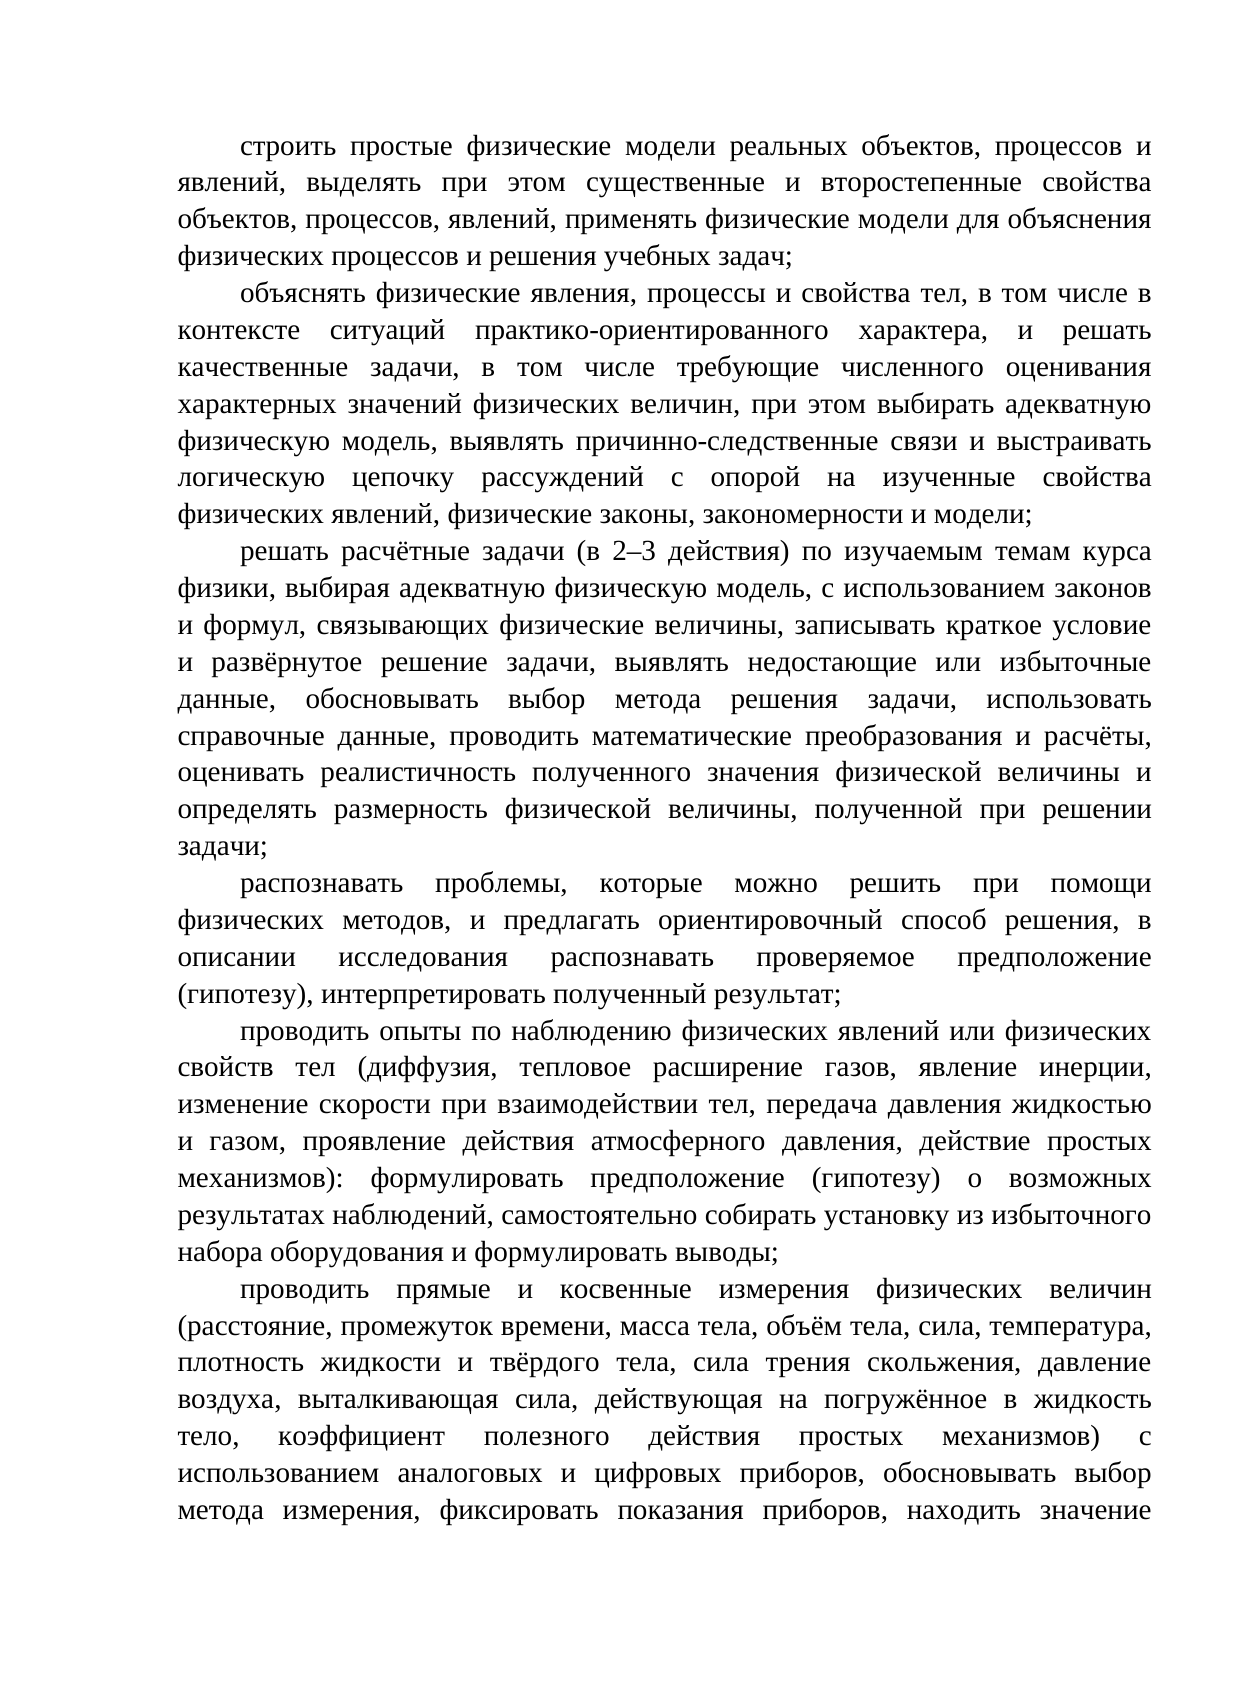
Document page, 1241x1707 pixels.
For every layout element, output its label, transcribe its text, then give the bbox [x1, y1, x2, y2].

text строить простые физические модели реальных объектов, процессов и явлений, выделять при этом существенные и второстепенные свойства объектов, процессов, явлений, применять физические модели для объяснения физических процессов и решения учебных задач; [177, 128, 1152, 272]
text объяснять физические явления, процессы и свойства тел, в том числе в контексте ситуаций практико-ориентированного характера, и решать качественные задачи, в том числе требующие численного оценивания характерных значений физических величин, при этом выбирать адекватную физическую модель, выявлять причинно-следственные связи и выстраивать логическую цепочку рассуждений с опорой на изученные свойства физических явлений, физические законы, закономерности и модели; [177, 275, 1152, 530]
text проводить опыты по наблюдению физических явлений или физических свойств тел (диффузия, тепловое расширение газов, явление инерции, изменение скорости при взаимодействии тел, передача давления жидкостью и газом, проявление действия атмосферного давления, действие простых механизмов): формулировать предположение (гипотезу) о возможных результатах наблюдений, самостоятельно собирать установку из избыточного набора оборудования и формулировать выводы; [177, 1013, 1152, 1267]
text решать расчётные задачи (в 2–3 действия) по изучаемым темам курса физики, выбирая адекватную физическую модель, с использованием законов и формул, связывающих физические величины, записывать краткое условие и развёрнутое решение задачи, выявлять недостающие или избыточные данные, обосновывать выбор метода решения задачи, использовать справочные данные, проводить математические преобразования и расчёты, оценивать реалистичность полученного значения физической величины и определять размерность физической величины, полученной при решении задачи; [177, 533, 1152, 862]
text распознавать проблемы, которые можно решить при помощи физических методов, и предлагать ориентировочный способ решения, в описании исследования распознавать проверяемое предположение (гипотезу), интерпретировать полученный результат; [177, 865, 1152, 1009]
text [177, 1271, 1152, 1526]
